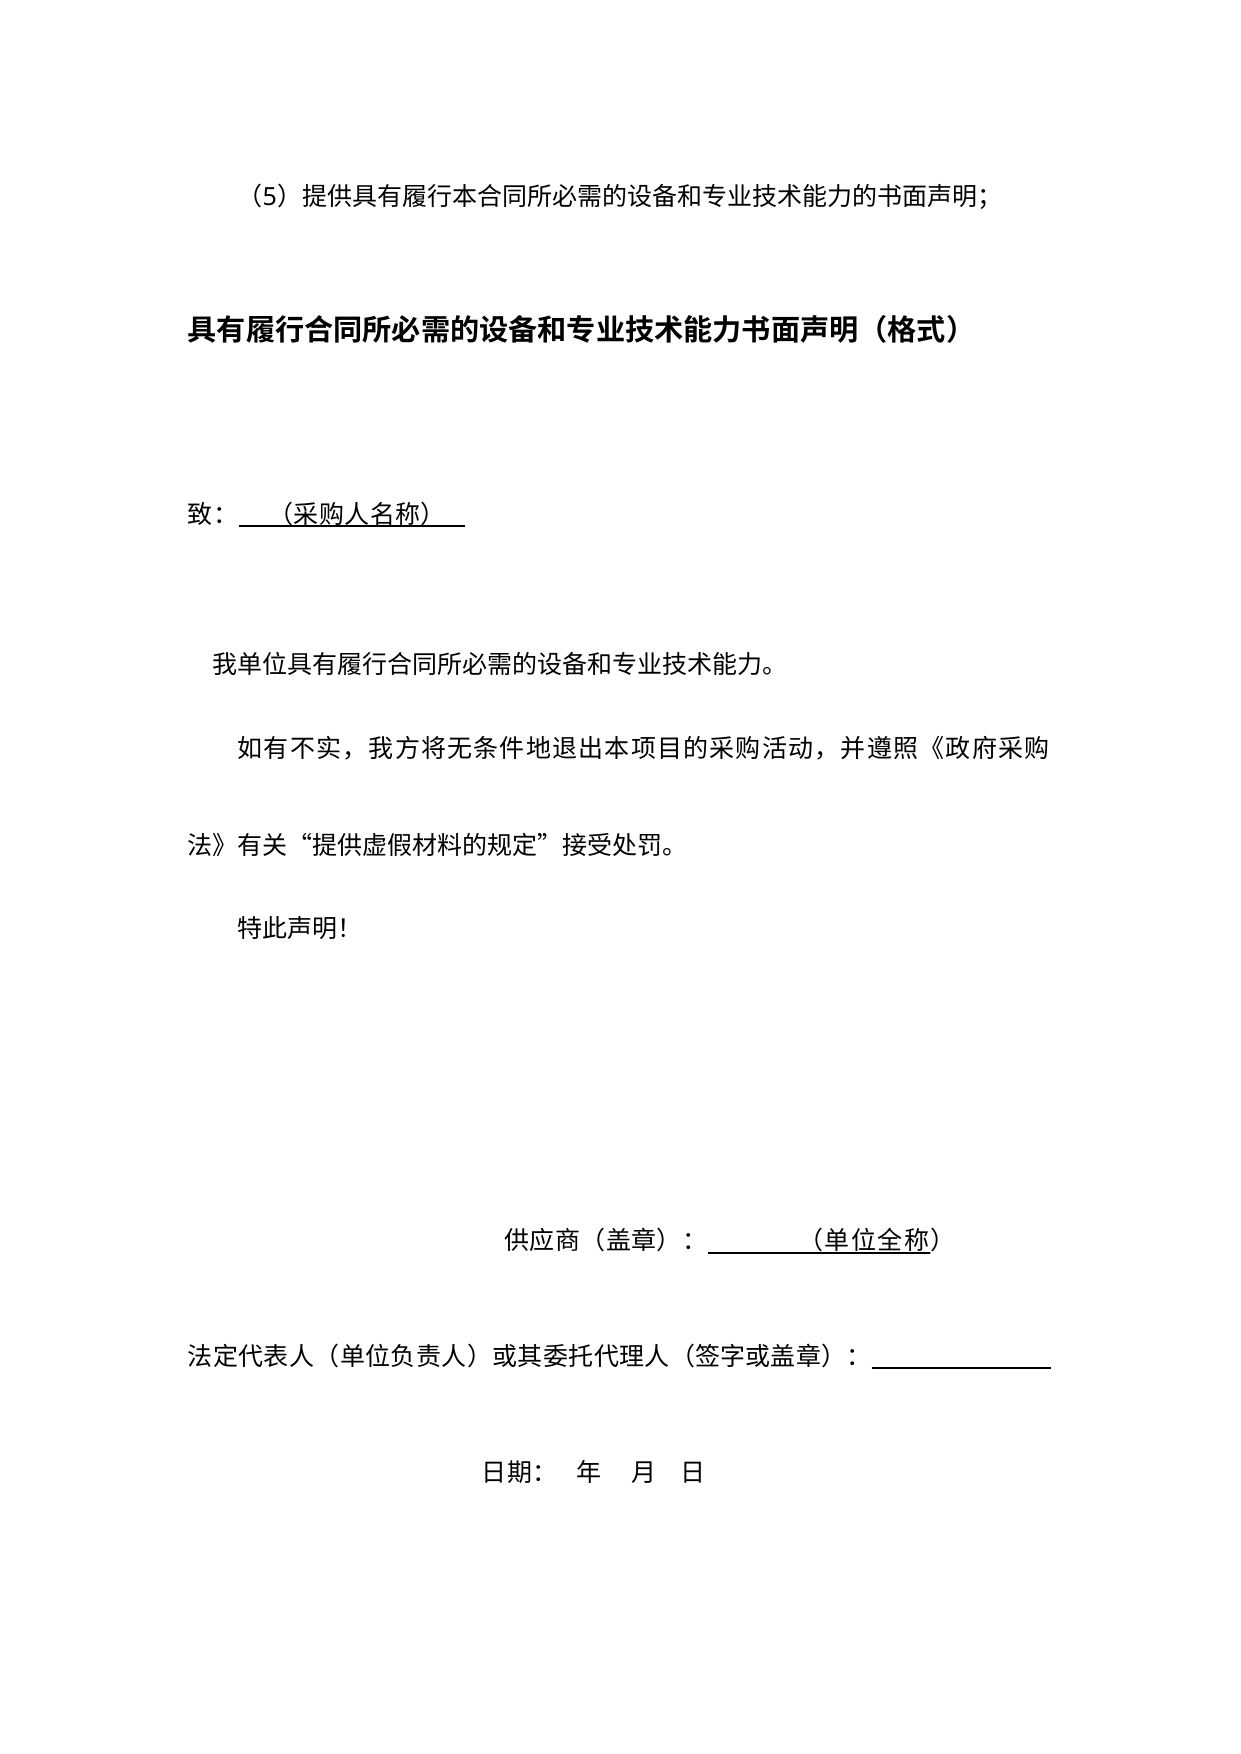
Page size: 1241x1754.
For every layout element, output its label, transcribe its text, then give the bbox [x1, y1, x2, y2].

text 法定代表人（单位负责人）或其委托代理人（签字或盖章）： [187, 1322, 1053, 1387]
text 日期： 年 月 日 [187, 1438, 1053, 1503]
text 供应商（盖章）： （单位全称） [187, 1206, 1053, 1271]
text 具有履行合同所必需的设备和专业技术能力书面声明（格式） [187, 296, 1053, 361]
text 致： （采购人名称） [187, 480, 1053, 545]
text 特此声明！ [187, 894, 1053, 959]
text 如有不实，我方将无条件地退出本项目的采购活动，并遵照《政府采购法》有关“提供虚假材料的规定”接受处罚。 [187, 714, 1053, 876]
text （5）提供具有履行本合同所必需的设备和专业技术能力的书面声明； [187, 162, 1053, 227]
text 我单位具有履行合同所必需的设备和专业技术能力。 [187, 631, 1053, 696]
